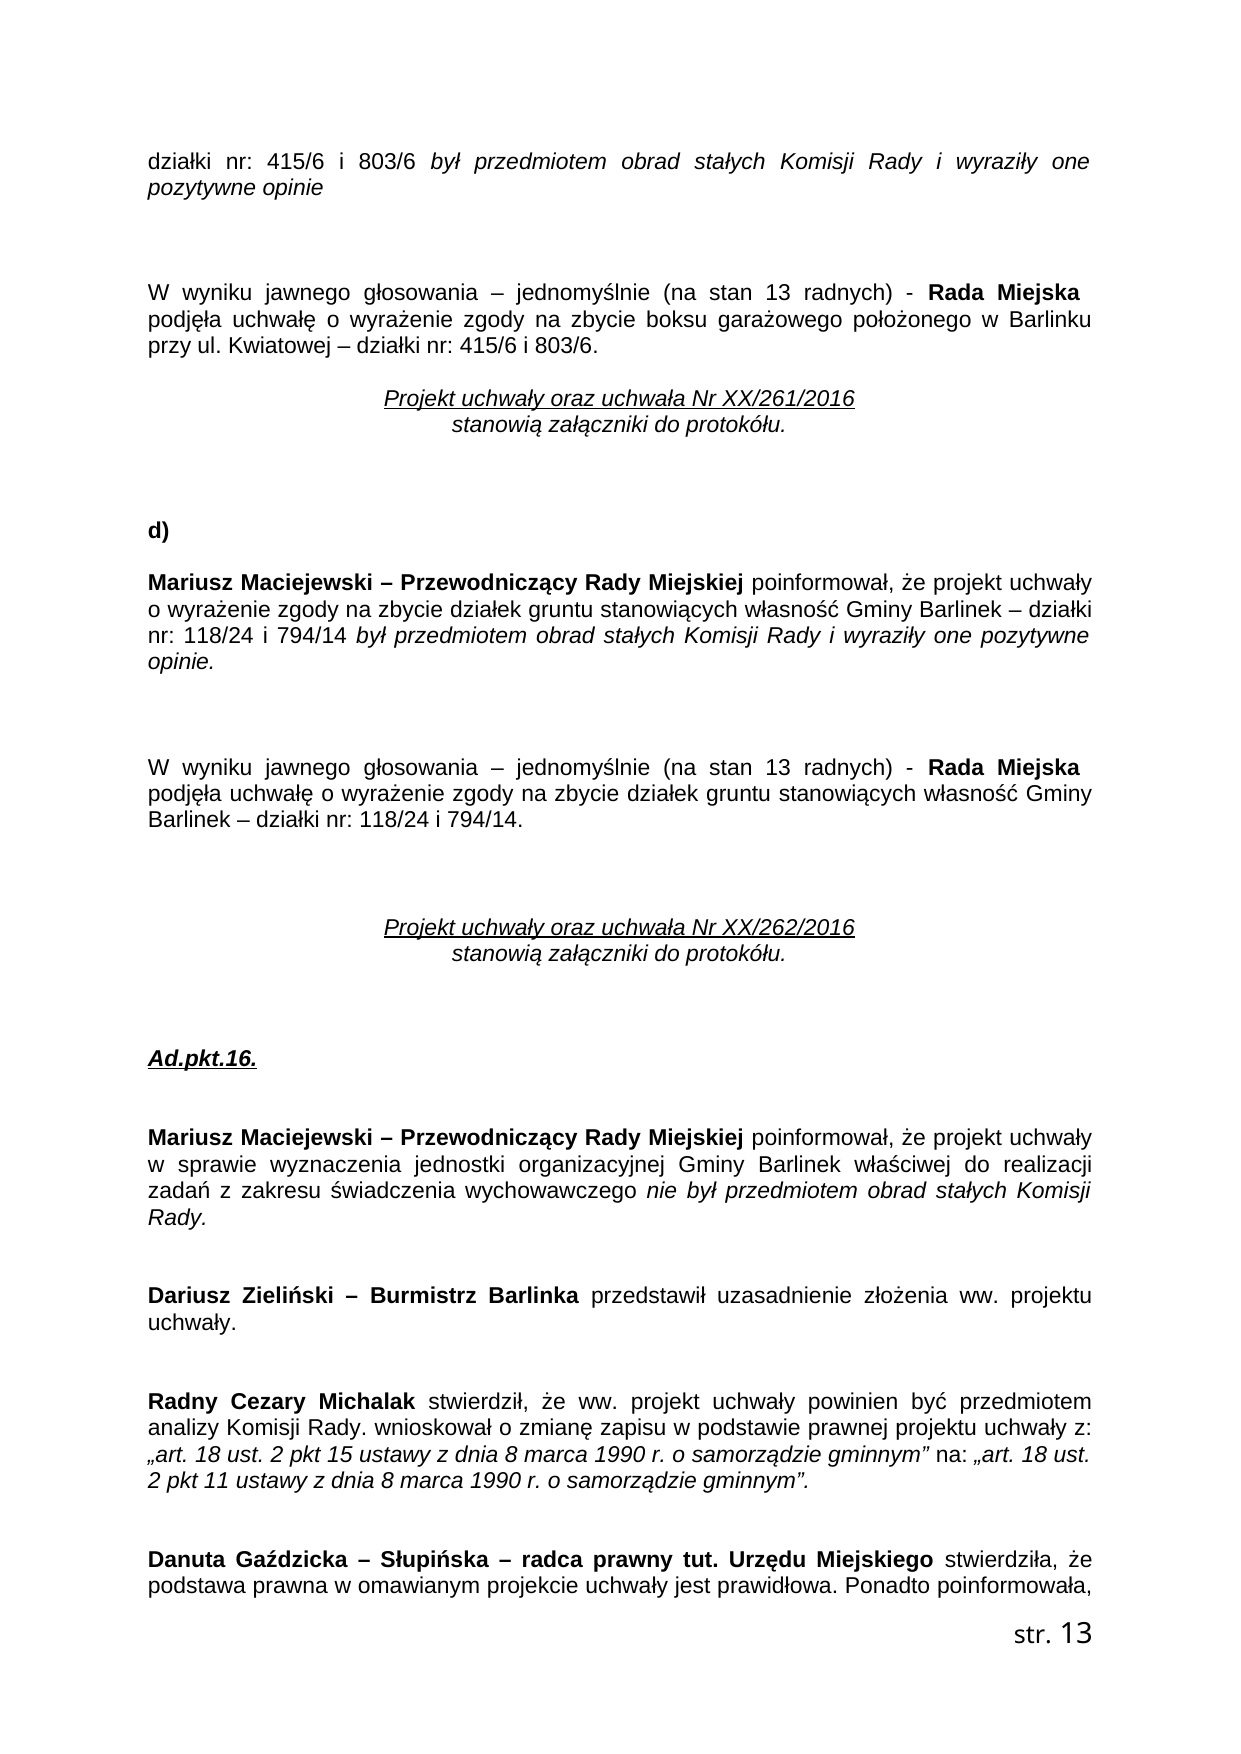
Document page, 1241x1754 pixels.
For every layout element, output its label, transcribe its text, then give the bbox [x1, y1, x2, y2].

text Mariusz Maciejewski – Przewodniczący Rady Miejskiej poinformował, że projekt uchwały o wyrażenie zgody na zbycie działek gruntu stanowiących własność Gminy Barlinek – działki nr: 118/24 i 794/14 był przedmiotem obrad stałych Komisji Rady i wyraziły one pozytywne opinie. [148, 569, 1093, 675]
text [148, 1546, 1093, 1599]
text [148, 148, 1093, 200]
text Radny Cezary Michalak stwierdził, że ww. projekt uchwały powinien być przedmiotem analizy Komisji Rady. wnioskował o zmianę zapisu w podstawie prawnej projektu uchwały z: „art. 18 ust. 2 pkt 15 ustawy z dnia 8 marca 1990 r. o samorządzie gminnym” na: „art. 18 ust. 2 pkt 11 ustawy z dnia 8 marca 1990 r. o samorządzie gminnym”. [148, 1388, 1093, 1493]
text stanowią załączniki do protokółu. [148, 940, 1093, 966]
text Dariusz Zieliński – Burmistrz Barlinka przedstawił uzasadnienie złożenia ww. projektu uchwały. [148, 1282, 1093, 1335]
text W wyniku jawnego głosowania – jednomyślnie (na stan 13 radnych) - Rada Miejska podjęła uchwałę o wyrażenie zgody na zbycie działek gruntu stanowiących własność Gminy Barlinek – działki nr: 118/24 i 794/14. [148, 754, 1093, 833]
text Projekt uchwały oraz uchwała Nr XX/261/2016 [148, 385, 1093, 411]
text W wyniku jawnego głosowania – jednomyślnie (na stan 13 radnych) - Rada Miejska podjęła uchwałę o wyrażenie zgody na zbycie boksu garażowego położonego w Barlinku przy ul. Kwiatowej – działki nr: 415/6 i 803/6. [148, 279, 1093, 358]
text stanowią załączniki do protokółu. [148, 411, 1093, 437]
text Mariusz Maciejewski – Przewodniczący Rady Miejskiej poinformował, że projekt uchwały w sprawie wyznaczenia jednostki organizacyjnej Gminy Barlinek właściwej do realizacji zadań z zakresu świadczenia wychowawczego nie był przedmiotem obrad stałych Komisji Rady. [148, 1124, 1093, 1230]
text Projekt uchwały oraz uchwała Nr XX/262/2016 [148, 913, 1093, 940]
text Ad.pkt.16. [148, 1045, 1093, 1072]
text d) [148, 517, 1093, 543]
